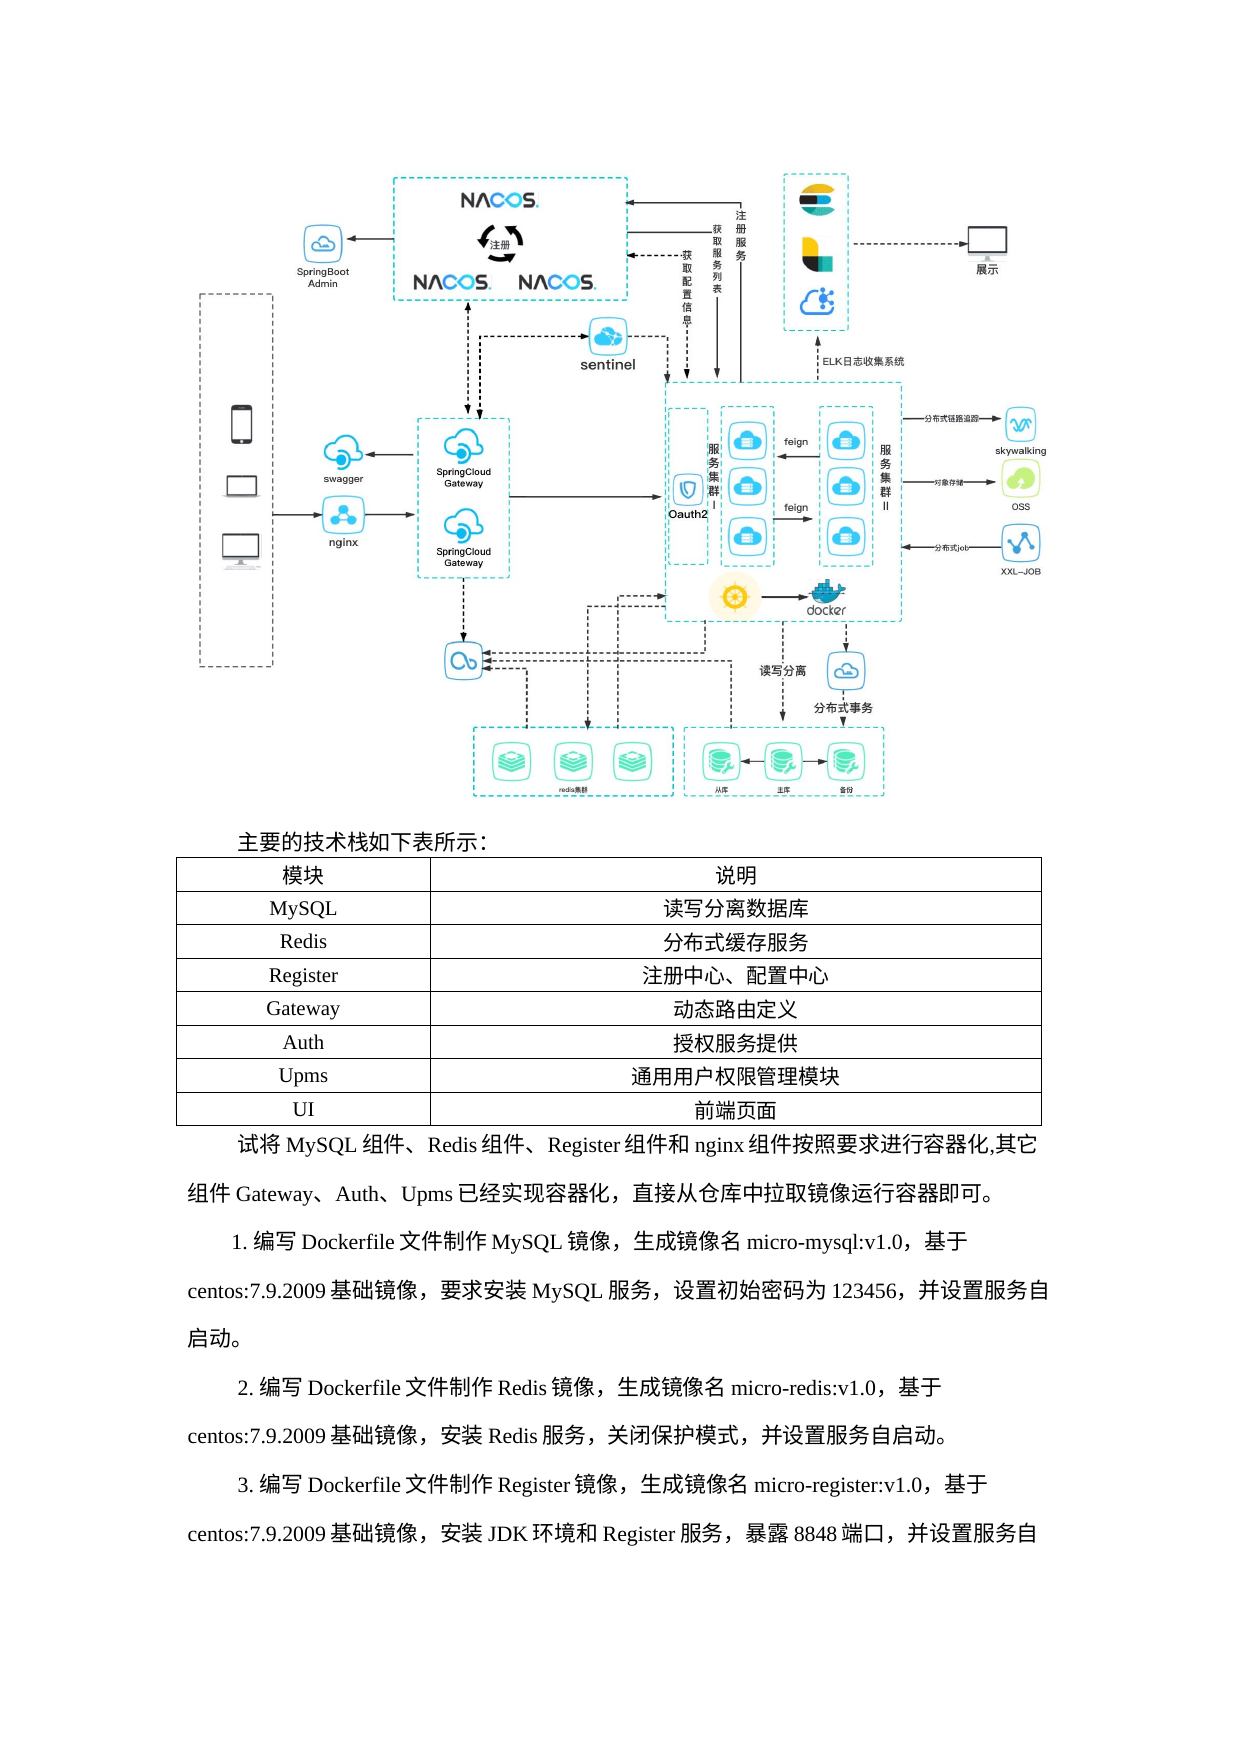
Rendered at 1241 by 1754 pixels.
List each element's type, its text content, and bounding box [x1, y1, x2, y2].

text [187, 1466, 1053, 1548]
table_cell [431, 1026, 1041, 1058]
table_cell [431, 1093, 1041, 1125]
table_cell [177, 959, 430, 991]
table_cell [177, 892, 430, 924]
text 1. 编写Dockerfile文件制作MySQL镜像，生成镜像名micro-mysql:v1.0，基于centos:7.9.2009基础镜像，要求安装MySQL服务，设置初始密码为123456，并设置服务自启动。 [187, 1223, 1053, 1353]
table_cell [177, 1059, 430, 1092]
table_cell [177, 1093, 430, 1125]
text 试将MySQL组件、Redis组件、Register组件和nginx组件按照要求进行容器化,其它组件Gateway、Auth、Upms已经实现容器化，直接从仓库中拉取镜像运行容器即可。 [187, 1126, 1053, 1208]
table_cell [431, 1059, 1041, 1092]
text 2. 编写Dockerfile文件制作Redis镜像，生成镜像名micro-redis:v1.0，基于centos:7.9.2009基础镜像，安装Redis服务，关闭保护模式，并设置服务自启动。 [187, 1369, 1053, 1451]
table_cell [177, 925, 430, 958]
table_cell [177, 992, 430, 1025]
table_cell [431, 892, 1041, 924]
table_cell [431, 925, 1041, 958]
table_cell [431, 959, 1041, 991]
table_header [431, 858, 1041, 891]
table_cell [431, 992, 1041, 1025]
picture [187, 162, 1053, 808]
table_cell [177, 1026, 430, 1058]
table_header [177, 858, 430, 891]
text 主要的技术栈如下表所示： [187, 824, 1053, 857]
